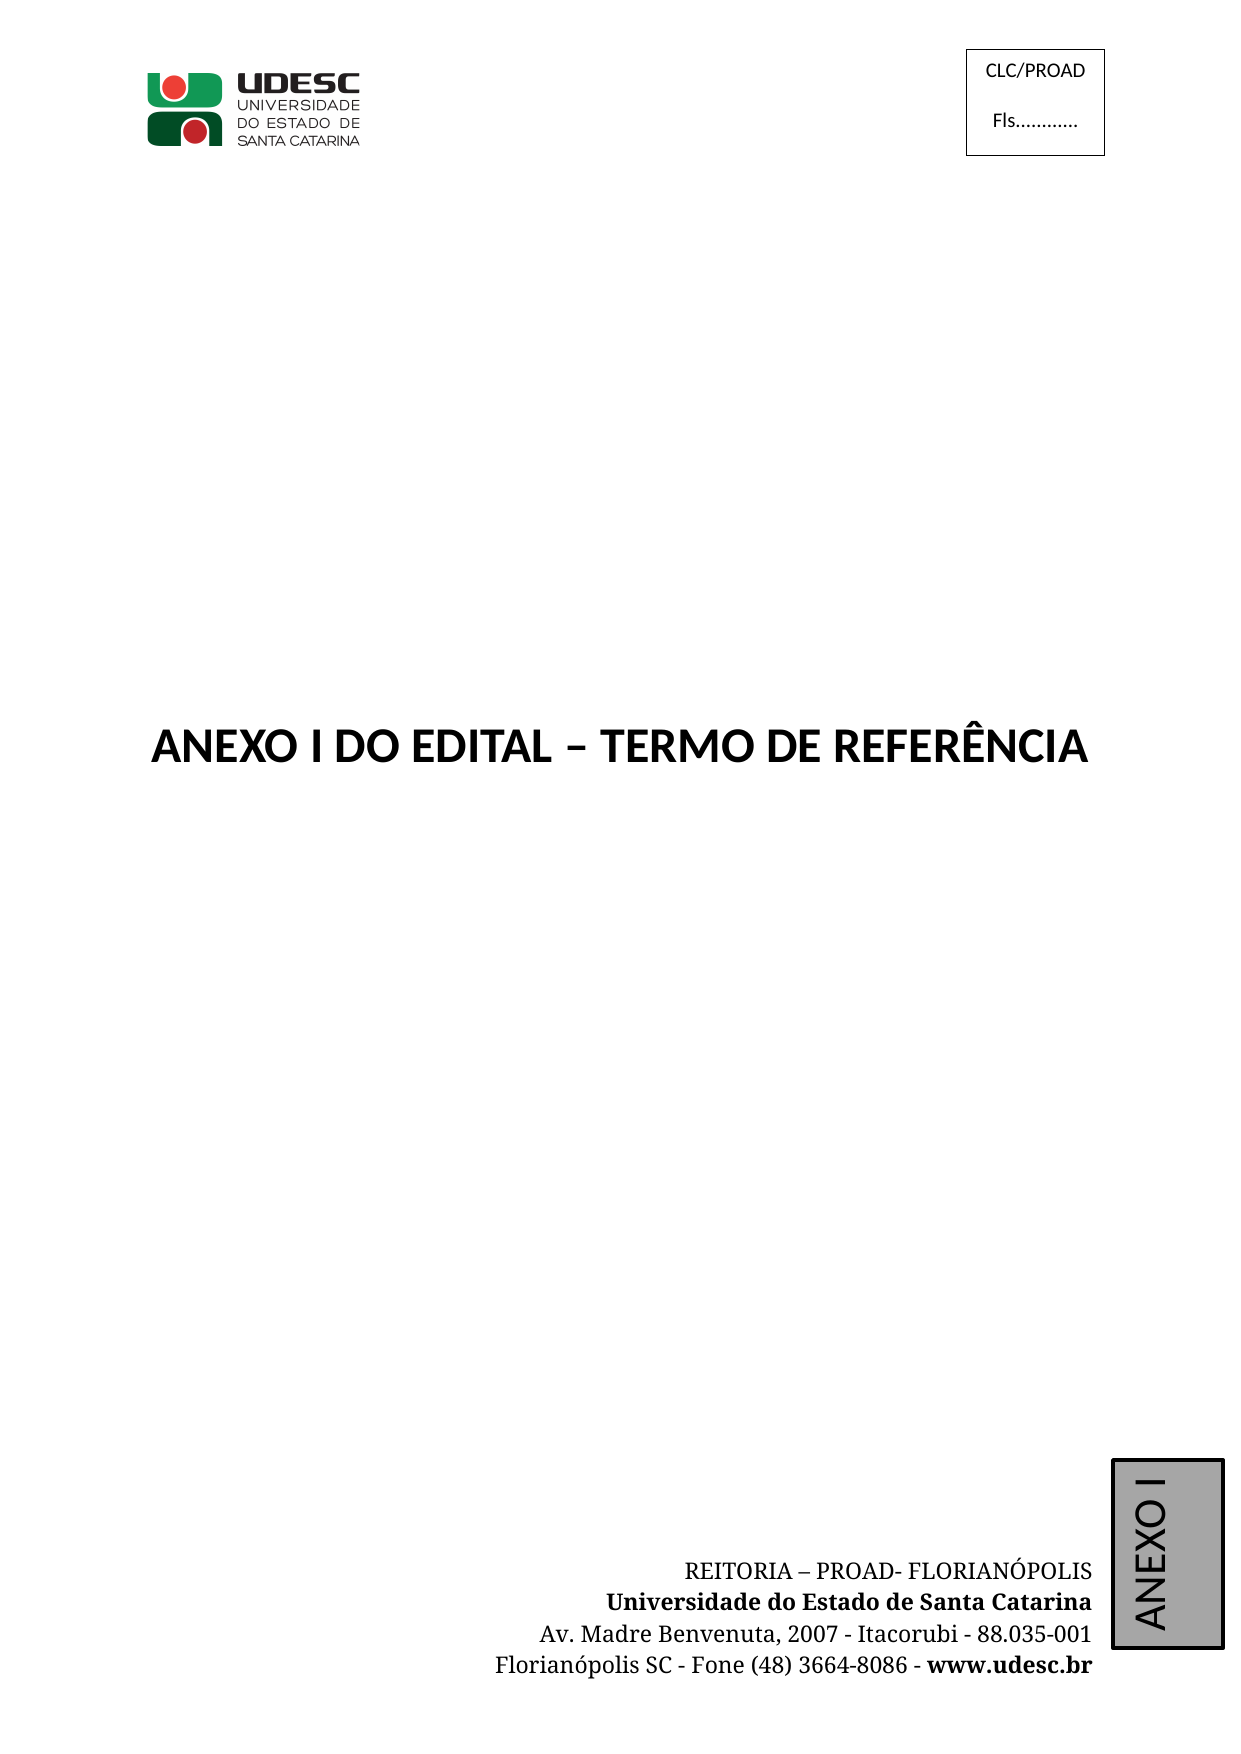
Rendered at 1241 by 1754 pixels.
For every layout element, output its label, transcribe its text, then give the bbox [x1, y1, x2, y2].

subtitle ANEXO I DO EDITAL – TERMO DE REFERÊNCIA [148, 714, 1092, 775]
picture [147, 73, 360, 146]
